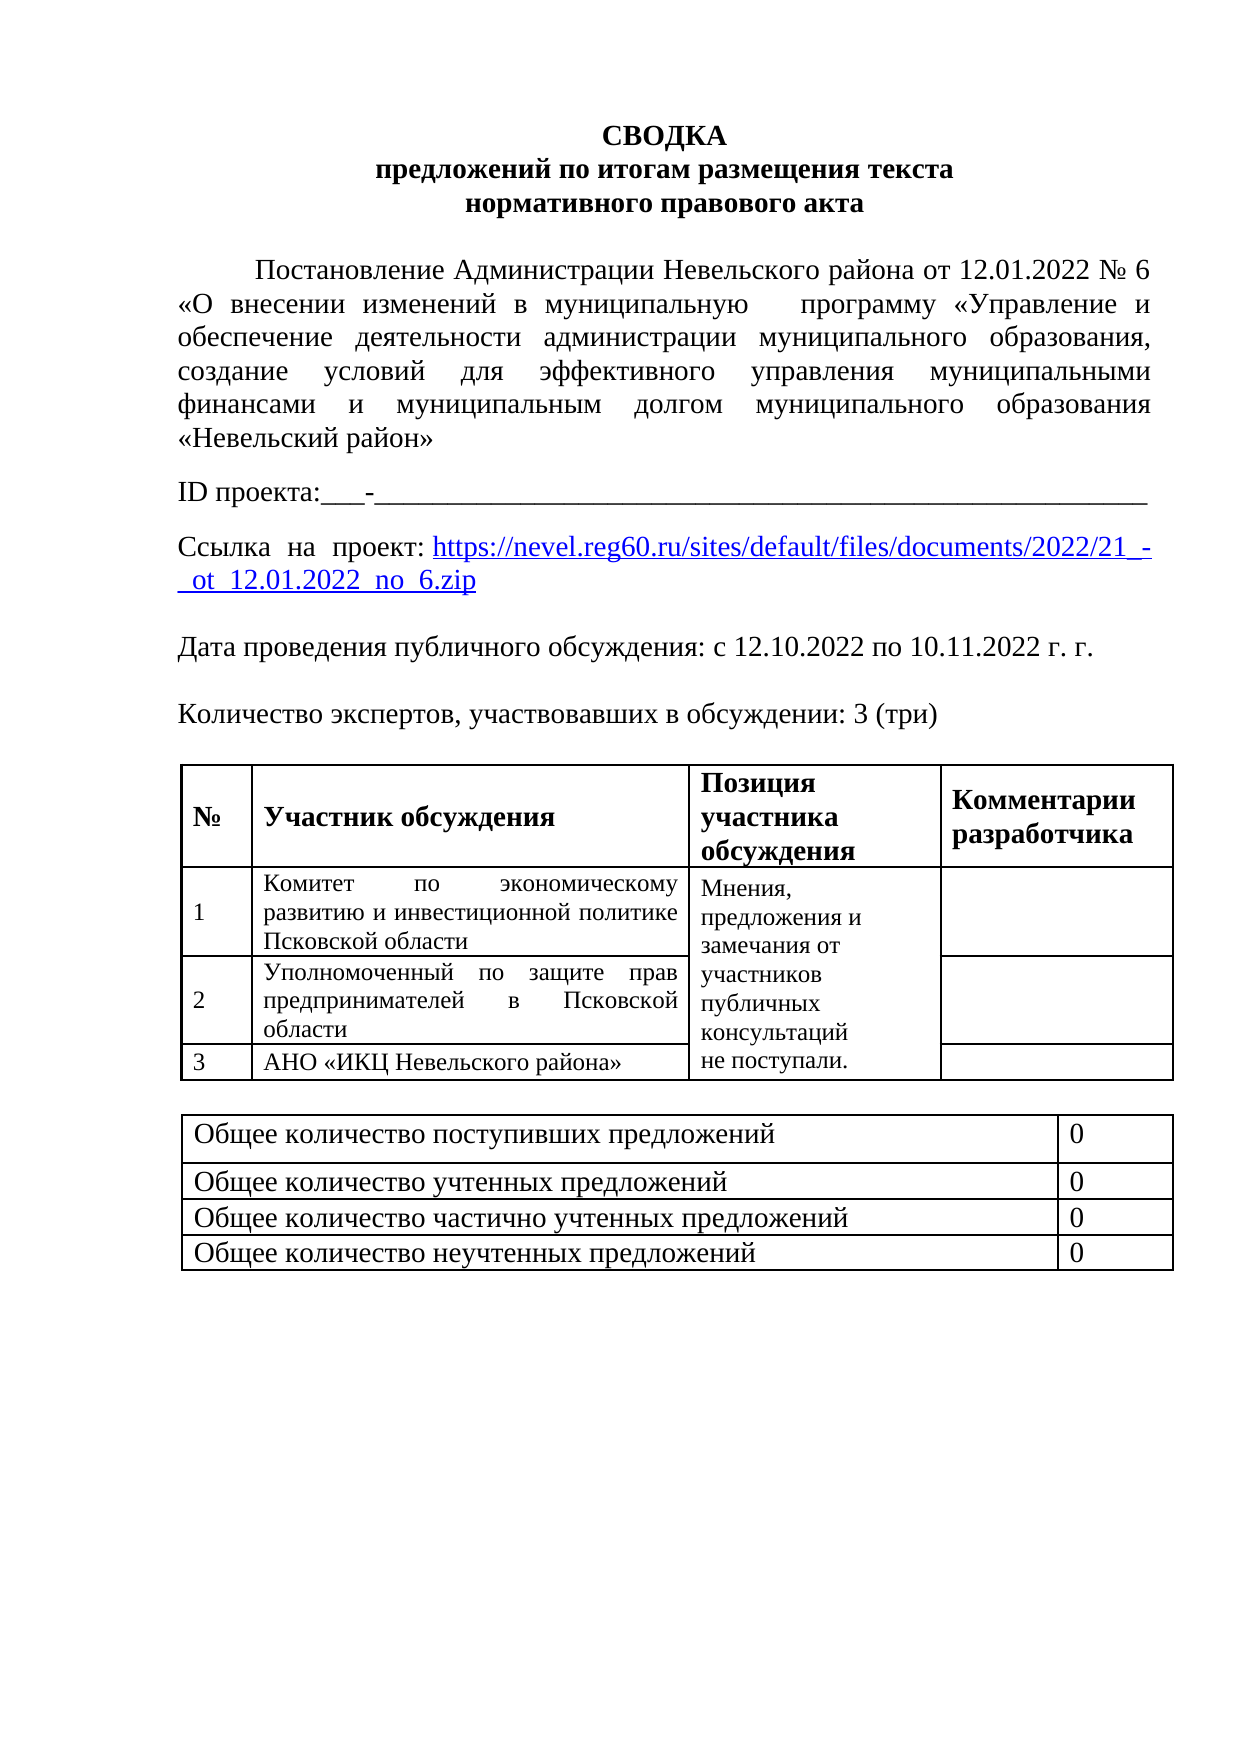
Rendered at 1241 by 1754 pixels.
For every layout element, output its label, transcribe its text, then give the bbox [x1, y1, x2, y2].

table_cell [942, 957, 1172, 1043]
table_cell 0 [1059, 1164, 1172, 1198]
text СВОДКА [177, 118, 1152, 152]
text нормативного правового акта [177, 185, 1152, 219]
table_cell 3 [183, 1045, 251, 1078]
table_cell Комитет по экономическому развитию и инвестиционной политике Псковской области [253, 868, 688, 954]
text Дата проведения публичного обсуждения: с 12.10.2022 по 10.11.2022 г. г. [177, 629, 1152, 663]
table_cell Общее количество частично учтенных предложений [183, 1200, 1057, 1233]
table_header 0 [1059, 1116, 1172, 1162]
table_cell 0 [1059, 1200, 1172, 1233]
table_header Комментарии разработчика [942, 766, 1172, 866]
table_cell Уполномоченный по защите прав предпринимателей в Псковской области [253, 957, 688, 1043]
table_cell Общее количество неучтенных предложений [183, 1236, 1057, 1269]
text Количество экспертов, участвовавших в обсуждении: 3 (три) [177, 696, 1152, 730]
table_cell [942, 868, 1172, 954]
text ID проекта:___-_____________________________________________________ [177, 474, 1152, 508]
text предложений по итогам размещения текста [177, 152, 1152, 185]
table_cell 1 [183, 868, 251, 954]
table_header № [183, 766, 251, 866]
table_header Участник обсуждения [253, 766, 688, 866]
table_cell [942, 1045, 1172, 1078]
table_cell 0 [1059, 1236, 1172, 1269]
text Постановление Администрации Невельского района от 12.01.2022 № 6 «О внесении изменений в муниципальную программу «Управление и обеспечение деятельности администрации муниципального образования, создание условий для эффективного управления муниципальными финансами и муниципальным долгом муниципального образования «Невельский район» [177, 252, 1152, 453]
table_cell Общее количество учтенных предложений [183, 1164, 1057, 1198]
table_header Общее количество поступивших предложений [183, 1116, 1057, 1162]
table_cell АНО «ИКЦ Невельского района» [253, 1045, 688, 1078]
text Ссылка на проект: https://nevel.reg60.ru/sites/default/files/documents/2022/21_-_ot_12.01.2022_no_6.zip [177, 529, 1152, 596]
table_header Позиция участника обсуждения [690, 766, 940, 866]
table_cell Мнения, предложения и замечания от участников публичных консультаций не поступали. [690, 868, 940, 1078]
table_cell 2 [183, 957, 251, 1043]
